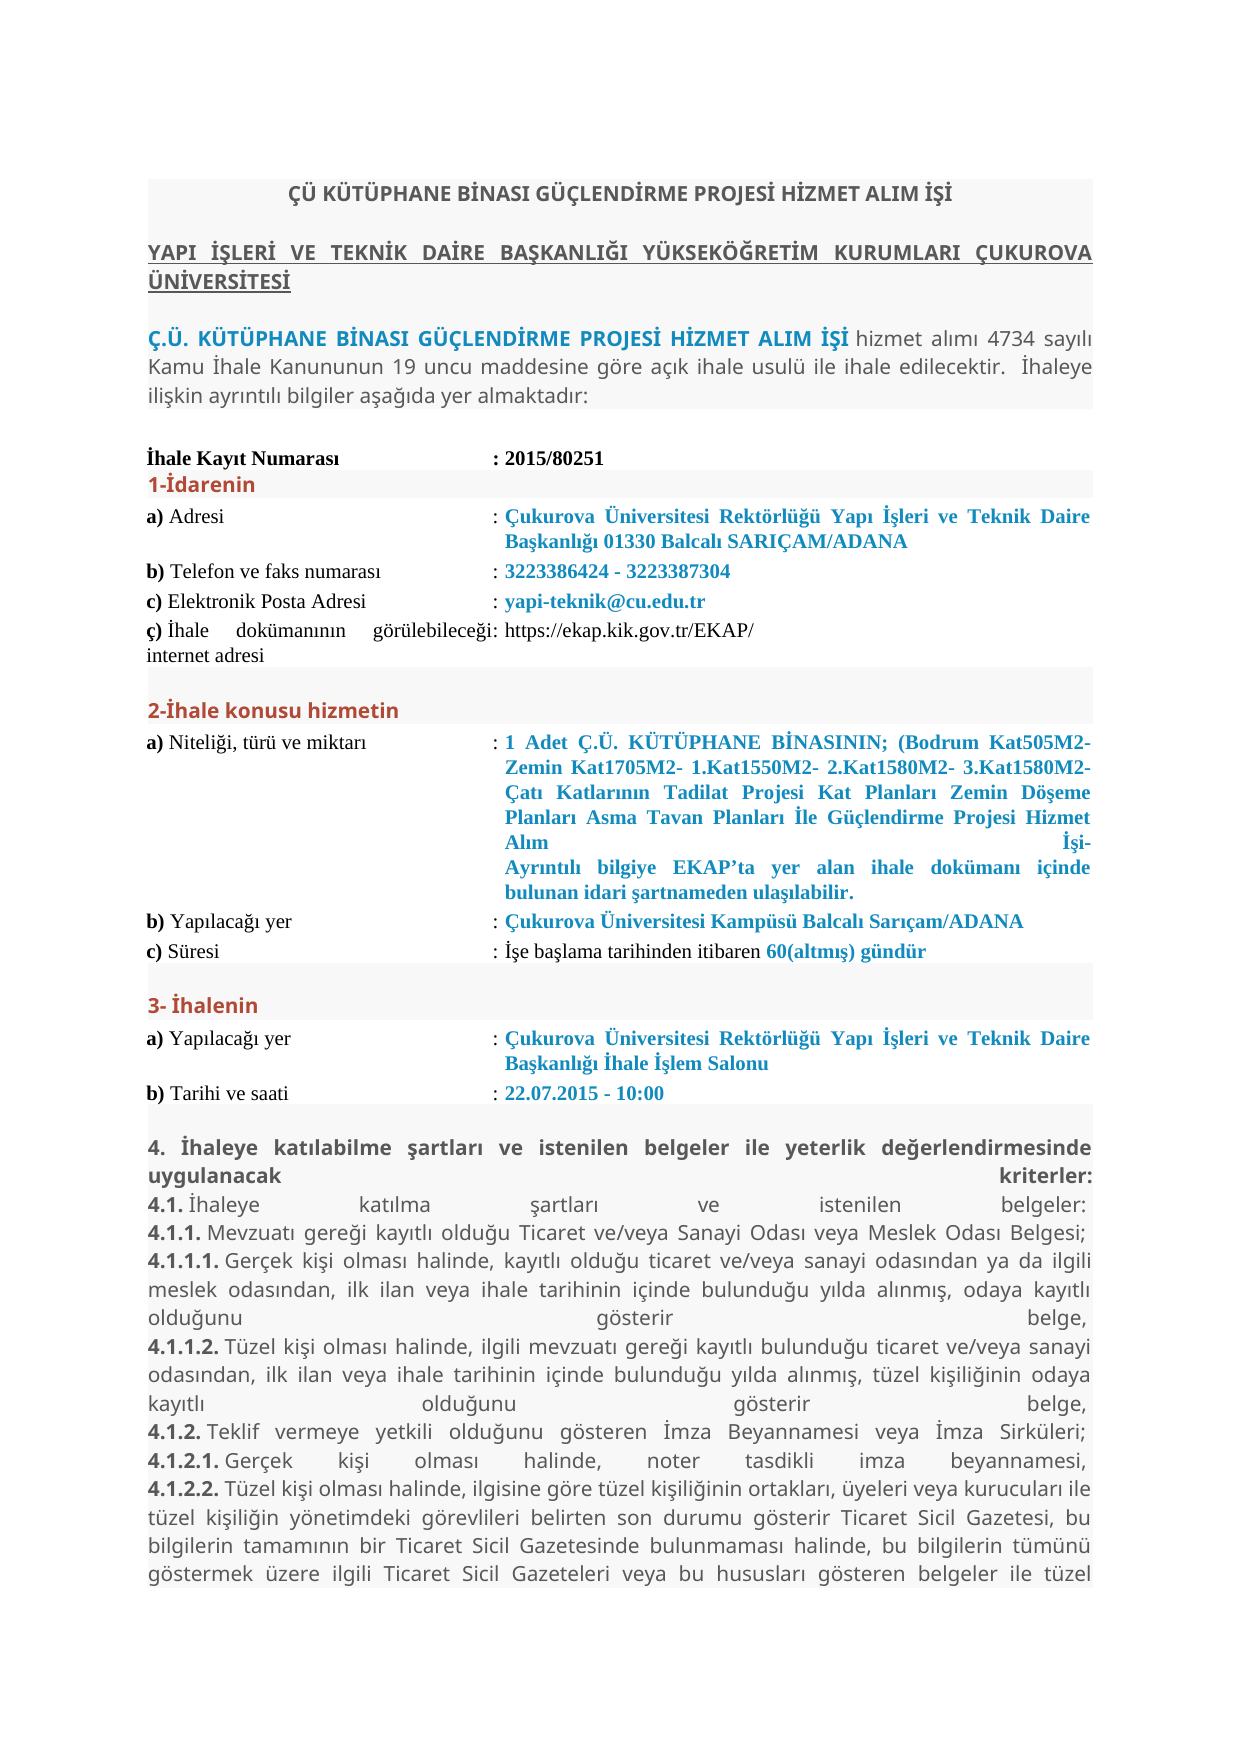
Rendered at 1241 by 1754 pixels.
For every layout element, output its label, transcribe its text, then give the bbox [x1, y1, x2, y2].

table_cell Çukurova Üniversitesi Kampüsü Balcalı Sarıçam/ADANA [505, 904, 1091, 933]
text YAPI İŞLERİ VE TEKNİK DAİRE BAŞKANLIĞI YÜKSEKÖĞRETİM KURUMLARI ÇUKUROVA ÜNİVERSİTESİ Ç.Ü. KÜTÜPHANE BİNASI GÜÇLENDİRME PROJESİ HİZMET ALIM İŞİ hizmet alımı 4734 sayılı Kamu İhale Kanununun 19 uncu maddesine göre açık ihale usulü ile ihale edilecektir. İhaleye ilişkin ayrıntılı bilgiler aşağıda yer almaktadır: [148, 238, 1093, 263]
table_header a) Niteliği, türü ve miktarı [146, 724, 492, 904]
text 1-İdarenin [148, 470, 1093, 498]
text 2-İhale konusu hizmetin [148, 667, 1093, 724]
table_cell c) Süresi [146, 934, 492, 963]
text ÇÜ KÜTÜPHANE BİNASI GÜÇLENDİRME PROJESİ HİZMET ALIM İŞİ [148, 179, 1093, 207]
table_header a) Yapılacağı yer [146, 1020, 492, 1075]
table_header Çukurova Üniversitesi Rektörlüğü Yapı İşleri ve Teknik Daire Başkanlığı İhale İşlem Salonu [505, 1020, 1091, 1075]
table_header a) Adresi [146, 499, 492, 553]
table_cell b) Yapılacağı yer [146, 904, 492, 933]
table_cell 22.07.2015 - 10:00 [505, 1075, 1091, 1104]
table_cell İşe başlama tarihinden itibaren 60(altmış) gündür [505, 934, 1091, 963]
table_header 2015/80251 [505, 440, 1091, 470]
table_cell https://ekap.kik.gov.tr/EKAP/ [505, 613, 1091, 667]
table_header 1 Adet Ç.Ü. KÜTÜPHANE BİNASININ; (Bodrum Kat505M2-Zemin Kat1705M2- 1.Kat1550M2- 2.Kat1580M2- 3.Kat1580M2- Çatı Katlarının Tadilat Projesi Kat Planları Zemin Döşeme Planları Asma Tavan Planları İle Güçlendirme Projesi Hizmet Alım İşi- Ayrıntılı bilgiye EKAP’ta yer alan ihale dokümanı içinde bulunan idari şartnameden ulaşılabilir. [505, 724, 1091, 904]
table_cell ç) İhale dokümanının görülebileceği internet adresi [146, 613, 492, 667]
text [148, 1104, 1093, 1588]
table_cell 3223386424 - 3223387304 [505, 553, 1091, 583]
table_cell yapi-teknik@cu.edu.tr [505, 583, 1091, 613]
text YAPI İŞLERİ VE TEKNİK DAİRE BAŞKANLIĞI YÜKSEKÖĞRETİM KURUMLARI ÇUKUROVA ÜNİVERSİTESİ Ç.Ü. KÜTÜPHANE BİNASI GÜÇLENDİRME PROJESİ HİZMET ALIM İŞİ hizmet alımı 4734 sayılı Kamu İhale Kanununun 19 uncu maddesine göre açık ihale usulü ile ihale edilecektir. İhaleye ilişkin ayrıntılı bilgiler aşağıda yer almaktadır: [148, 264, 1093, 409]
table_header İhale Kayıt Numarası [146, 440, 492, 470]
table_cell b) Telefon ve faks numarası [146, 553, 492, 583]
table_header Çukurova Üniversitesi Rektörlüğü Yapı İşleri ve Teknik Daire Başkanlığı 01330 Balcalı SARIÇAM/ADANA [505, 499, 1091, 553]
text 3- İhalenin [148, 963, 1093, 1020]
table_cell b) Tarihi ve saati [146, 1075, 492, 1104]
table_cell c) Elektronik Posta Adresi [146, 583, 492, 613]
